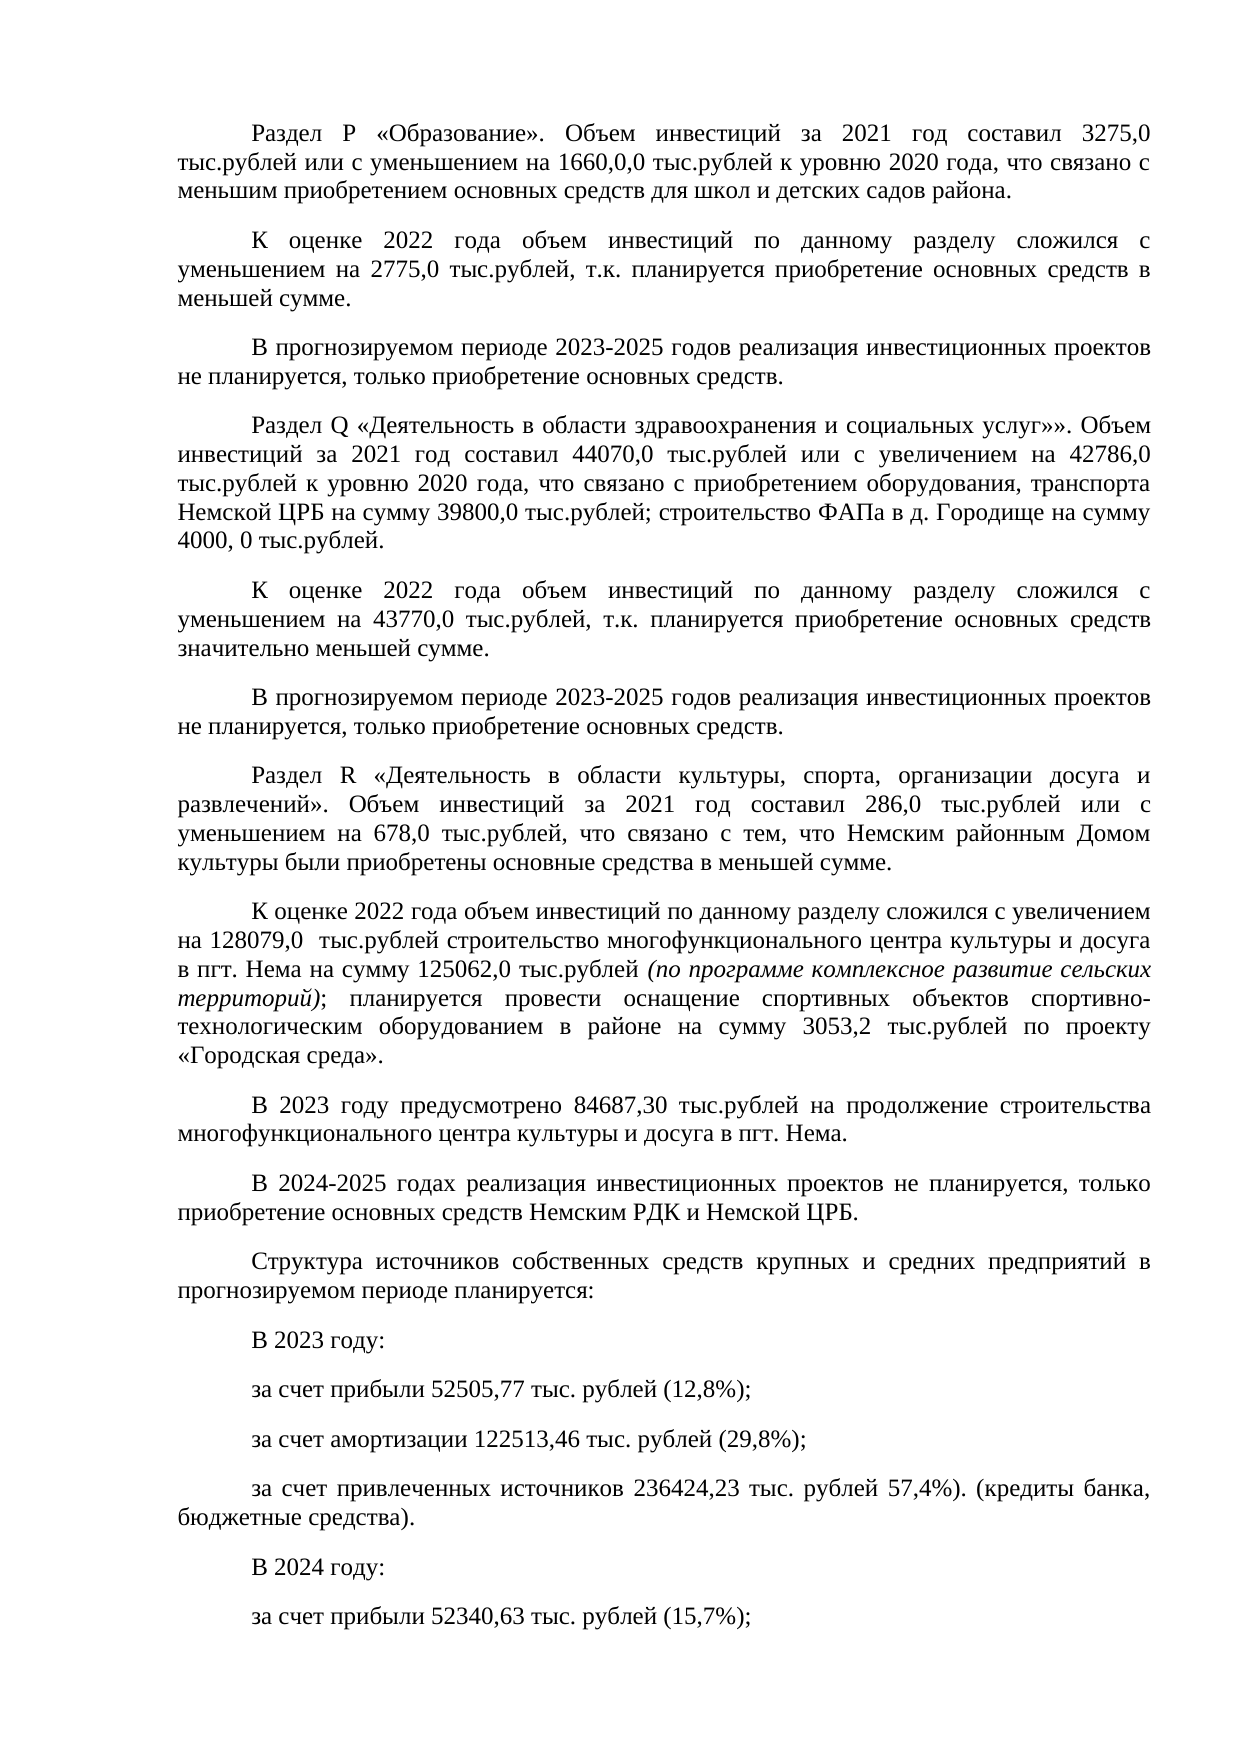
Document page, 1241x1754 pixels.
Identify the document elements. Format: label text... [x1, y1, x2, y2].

text К оценке 2022 года объем инвестиций по данному разделу сложился с увеличением на 128079,0 тыс.рублей строительство многофункционального центра культуры и досуга в пгт. Нема на сумму 125062,0 тыс.рублей (по программе комплексное развитие сельских территорий); планируется провести оснащение спортивных объектов спортивно-технологическим оборудованием в районе на сумму 3053,2 тыс.рублей по проекту «Городская среда». [177, 896, 1152, 1069]
text Раздел R «Деятельность в области культуры, спорта, организации досуга и развлечений». Объем инвестиций за 2021 год составил 286,0 тыс.рублей или с уменьшением на 678,0 тыс.рублей, что связано с тем, что Немским районным Домом культуры были приобретены основные средства в меньшей сумме. [177, 761, 1152, 876]
text Раздел Р «Образование». Объем инвестиций за 2021 год составил 3275,0 тыс.рублей или с уменьшением на 1660,0,0 тыс.рублей к уровню 2020 года, что связано с меньшим приобретением основных средств для школ и детских садов района. [177, 118, 1152, 204]
text В прогнозируемом периоде 2023-2025 годов реализация инвестиционных проектов не планируется, только приобретение основных средств. [177, 682, 1152, 740]
text за счет прибыли 52505,77 тыс. рублей (12,8%); [177, 1374, 1152, 1403]
text В 2024 году: [177, 1552, 1152, 1581]
text К оценке 2022 года объем инвестиций по данному разделу сложился с уменьшением на 2775,0 тыс.рублей, т.к. планируется приобретение основных средств в меньшей сумме. [177, 225, 1152, 311]
text В 2023 году: [177, 1325, 1152, 1353]
text Структура источников собственных средств крупных и средних предприятий в прогнозируемом периоде планируется: [177, 1246, 1152, 1304]
text В прогнозируемом периоде 2023-2025 годов реализация инвестиционных проектов не планируется, только приобретение основных средств. [177, 332, 1152, 390]
text К оценке 2022 года объем инвестиций по данному разделу сложился с уменьшением на 43770,0 тыс.рублей, т.к. планируется приобретение основных средств значительно меньшей сумме. [177, 575, 1152, 661]
text Раздел Q «Деятельность в области здравоохранения и социальных услуг»». Объем инвестиций за 2021 год составил 44070,0 тыс.рублей или с увеличением на 42786,0 тыс.рублей к уровню 2020 года, что связано с приобретением оборудования, транспорта Немской ЦРБ на сумму 39800,0 тыс.рублей; строительство ФАПа в д. Городище на сумму 4000, 0 тыс.рублей. [177, 411, 1152, 554]
text за счет прибыли 52340,63 тыс. рублей (15,7%); [177, 1601, 1152, 1630]
text за счет привлеченных источников 236424,23 тыс. рублей 57,4%). (кредиты банка, бюджетные средства). [177, 1473, 1152, 1531]
text В 2024-2025 годах реализация инвестиционных проектов не планируется, только приобретение основных средств Немским РДК и Немской ЦРБ. [177, 1168, 1152, 1226]
text за счет амортизации 122513,46 тыс. рублей (29,8%); [177, 1424, 1152, 1453]
text В 2023 году предусмотрено 84687,30 тыс.рублей на продолжение строительства многофункционального центра культуры и досуга в пгт. Нема. [177, 1090, 1152, 1147]
